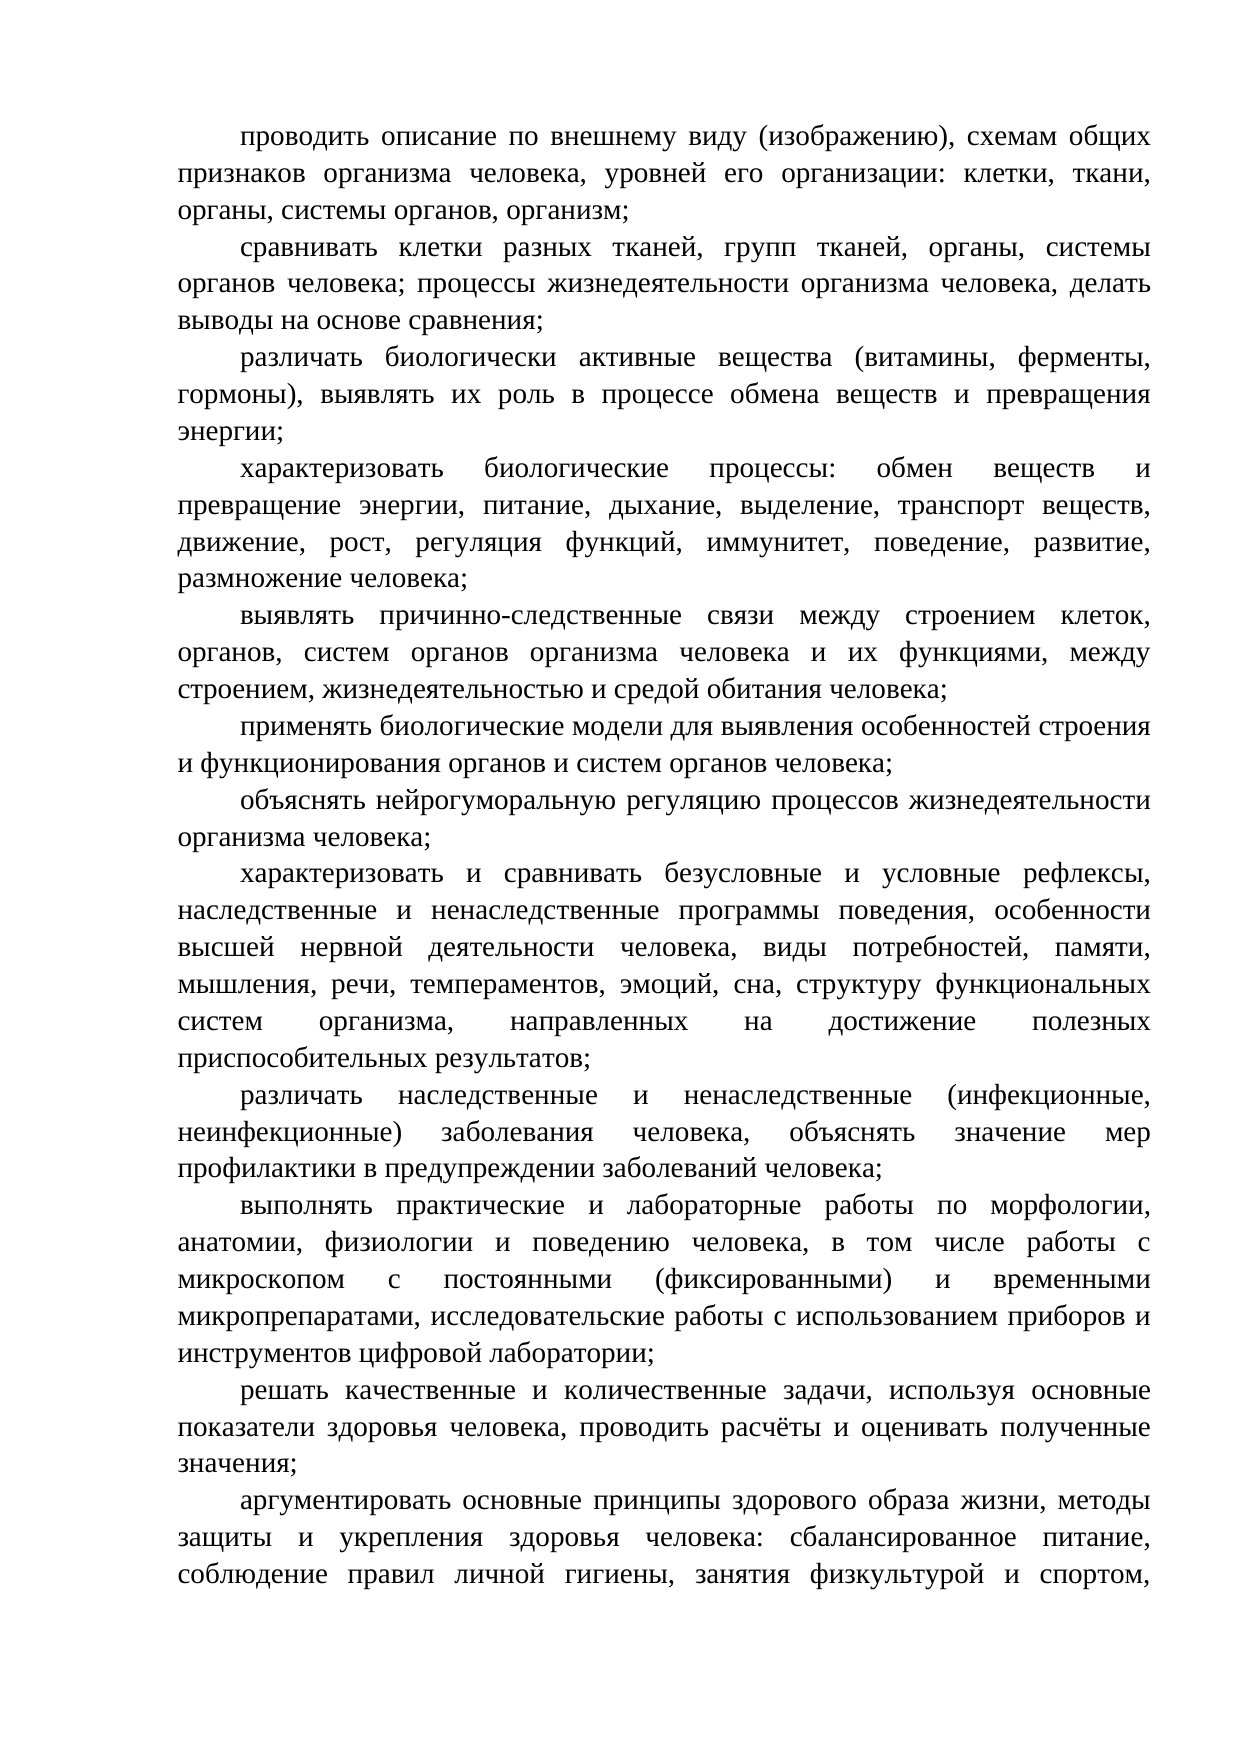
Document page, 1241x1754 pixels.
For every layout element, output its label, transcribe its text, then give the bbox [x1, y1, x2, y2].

text проводить описание по внешнему виду (изображению), схемам общих признаков организма человека, уровней его организации: клетки, ткани, органы, системы органов, организм; [177, 118, 1152, 225]
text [177, 1482, 1152, 1590]
text применять биологические модели для выявления особенностей строения и функционирования органов и систем органов человека; [177, 708, 1152, 778]
text выявлять причинно-следственные связи между строением клеток, органов, систем органов организма человека и их функциями, между строением, жизнедеятельностью и средой обитания человека; [177, 597, 1152, 705]
text решать качественные и количественные задачи, используя основные показатели здоровья человека, проводить расчёты и оценивать полученные значения; [177, 1372, 1152, 1479]
text выполнять практические и лабораторные работы по морфологии, анатомии, физиологии и поведению человека, в том числе работы с микроскопом с постоянными (фиксированными) и временными микропрепаратами, исследовательские работы с использованием приборов и инструментов цифровой лаборатории; [177, 1187, 1152, 1368]
text сравнивать клетки разных тканей, групп тканей, органы, системы органов человека; процессы жизнедеятельности организма человека, делать выводы на основе сравнения; [177, 229, 1152, 336]
text различать биологически активные вещества (витамины, ферменты, гормоны), выявлять их роль в процессе обмена веществ и превращения энергии; [177, 339, 1152, 447]
text объяснять нейрогуморальную регуляцию процессов жизнедеятельности организма человека; [177, 782, 1152, 852]
text характеризовать и сравнивать безусловные и условные рефлексы, наследственные и ненаследственные программы поведения, особенности высшей нервной деятельности человека, виды потребностей, памяти, мышления, речи, темпераментов, эмоций, сна, структуру функциональных систем организма, направленных на достижение полезных приспособительных результатов; [177, 856, 1152, 1073]
text характеризовать биологические процессы: обмен веществ и превращение энергии, питание, дыхание, выделение, транспорт веществ, движение, рост, регуляция функций, иммунитет, поведение, развитие, размножение человека; [177, 450, 1152, 594]
text различать наследственные и ненаследственные (инфекционные, неинфекционные) заболевания человека, объяснять значение мер профилактики в предупреждении заболеваний человека; [177, 1077, 1152, 1184]
